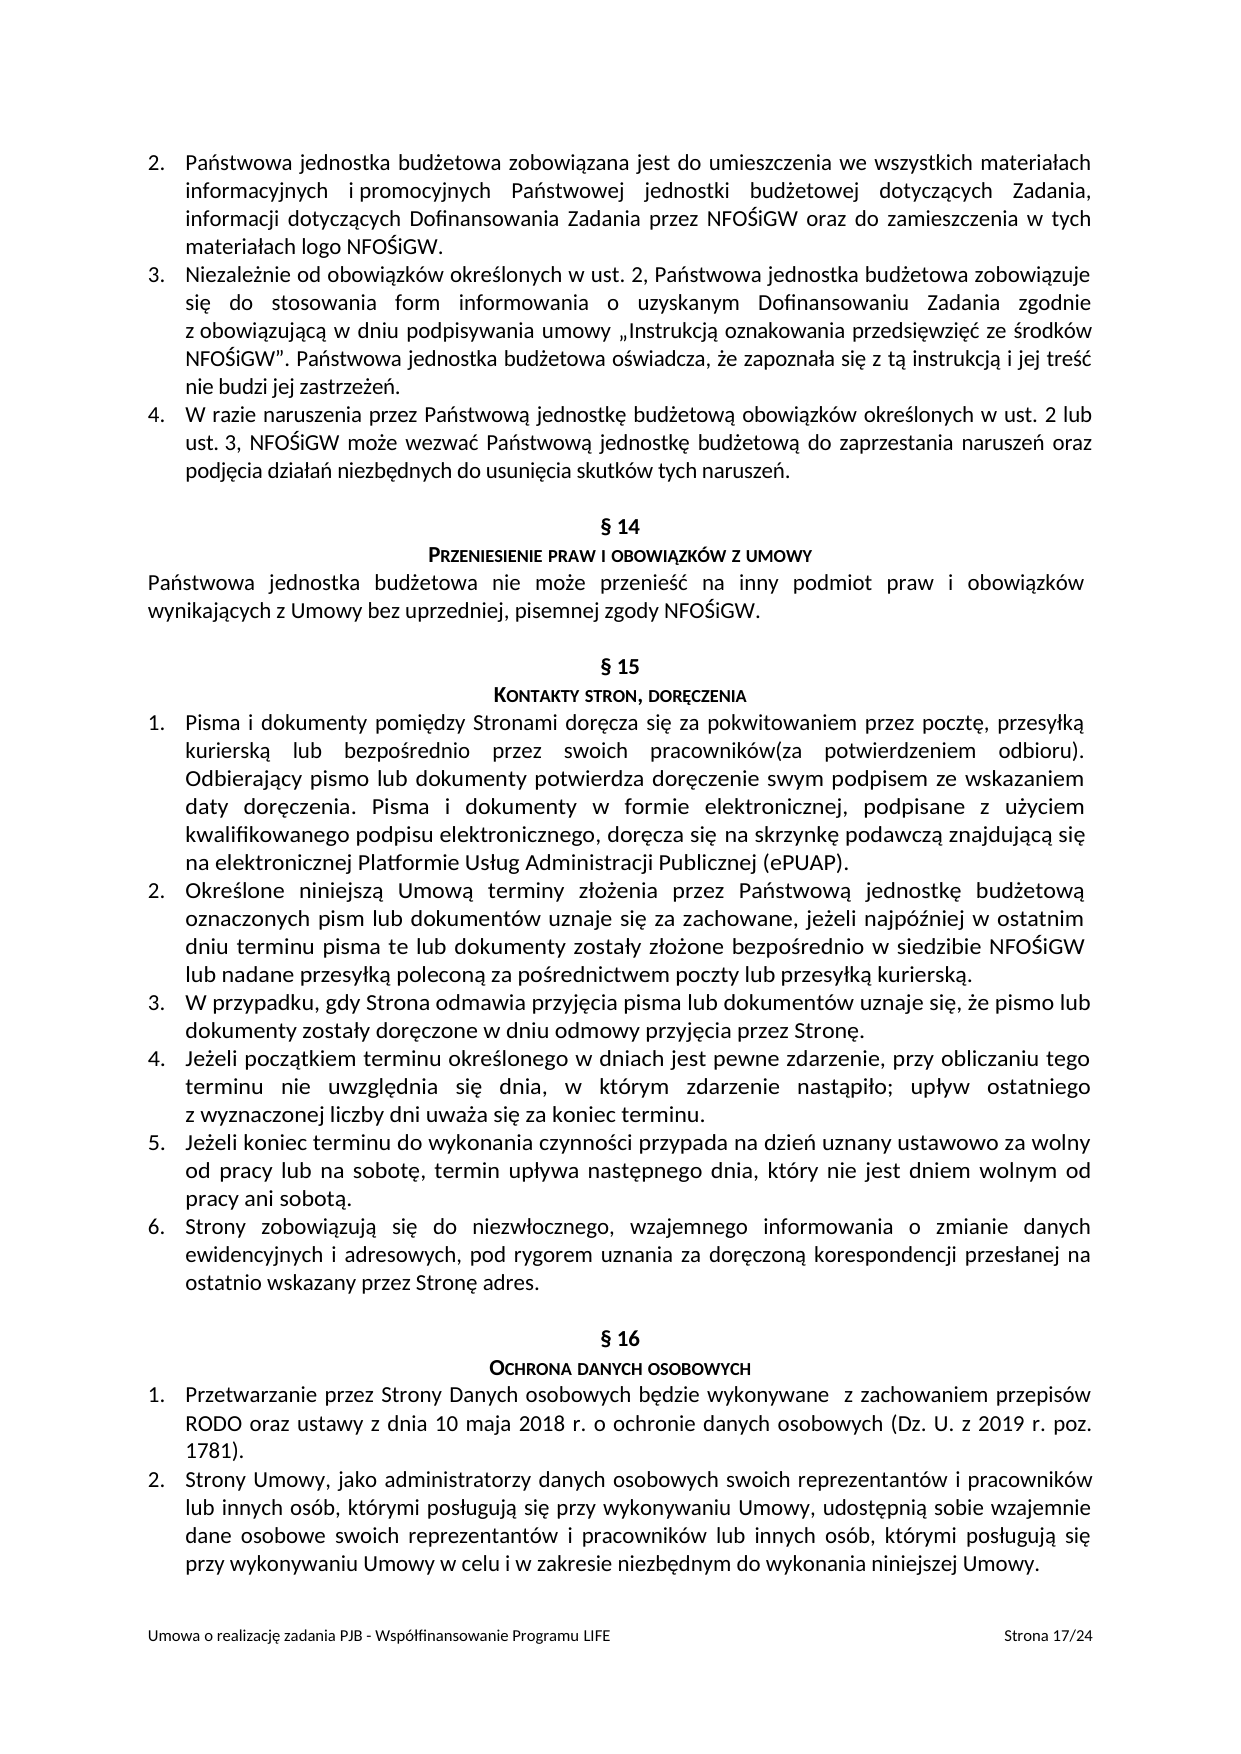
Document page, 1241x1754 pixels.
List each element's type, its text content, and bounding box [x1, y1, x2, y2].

list Państwowa jednostka budżetowa zobowiązana jest do umieszczenia we wszystkich materiałach informacyjnych i promocyjnych Państwowej jednostki budżetowej dotyczących Zadania, informacji dotyczących Dofinansowania Zadania przez NFOŚiGW oraz do zamieszczenia w tych materiałach logo NFOŚiGW. [148, 148, 1092, 260]
title Pisma i dokumenty pomiędzy Stronami doręcza się za pokwitowaniem przez pocztę, przesyłką kurierską lub bezpośrednio przez swoich pracowników(za potwierdzeniem odbioru). Odbierający pismo lub dokumenty potwierdza doręczenie swym podpisem ze wskazaniem daty doręczenia. Pisma i dokumenty w formie elektronicznej, podpisane z użyciem kwalifikowanego podpisu elektronicznego, doręcza się na skrzynkę podawczą znajdującą się na elektronicznej Platformie Usług Administracji Publicznej (ePUAP). [148, 708, 1086, 876]
title § 15 [148, 652, 1092, 680]
title Przeniesienie praw i obowiązków z umowy [148, 540, 1092, 568]
title 6. Strony zobowiązują się do niezwłocznego, wzajemnego informowania o zmianie danych ewidencyjnych i adresowych, pod rygorem uznania za doręczoną korespondencji przesłanej na ostatnio wskazany przez Stronę adres. [148, 1212, 1092, 1297]
title § 16 [148, 1324, 1092, 1353]
list Niezależnie od obowiązków określonych w ust. 2, Państwowa jednostka budżetowa zobowiązuje się do stosowania form informowania o uzyskanym Dofinansowaniu Zadania zgodnie z obowiązującą w dniu podpisywania umowy „Instrukcją oznakowania przedsięwzięć ze środków NFOŚiGW”. Państwowa jednostka budżetowa oświadcza, że zapoznała się z tą instrukcją i jej treść nie budzi jej zastrzeżeń. [148, 260, 1092, 400]
list W razie naruszenia przez Państwową jednostkę budżetową obowiązków określonych w ust. 2 lub ust. 3, NFOŚiGW może wezwać Państwową jednostkę budżetową do zaprzestania naruszeń oraz podjęcia działań niezbędnych do usunięcia skutków tych naruszeń. [148, 400, 1092, 484]
list W przypadku, gdy Strona odmawia przyjęcia pisma lub dokumentów uznaje się, że pismo lub dokumenty zostały doręczone w dniu odmowy przyjęcia przez Stronę. [148, 988, 1092, 1044]
title § 14 [148, 512, 1092, 540]
list Przetwarzanie przez Strony Danych osobowych będzie wykonywane z zachowaniem przepisów RODO oraz ustawy z dnia 10 maja 2018 r. o ochronie danych osobowych (Dz. U. z 2019 r. poz. 1781). [148, 1381, 1092, 1465]
title Kontakty stron, doręczenia [148, 680, 1092, 708]
list Strony Umowy, jako administratorzy danych osobowych swoich reprezentantów i pracowników lub innych osób, którymi posługują się przy wykonywaniu Umowy, udostępnią sobie wzajemnie dane osobowe swoich reprezentantów i pracowników lub innych osób, którymi posługują się przy wykonywaniu Umowy w celu i w zakresie niezbędnym do wykonania niniejszej Umowy. [148, 1465, 1092, 1577]
text 4. Jeżeli początkiem terminu określonego w dniach jest pewne zdarzenie, przy obliczaniu tego terminu nie uwzględnia się dnia, w którym zdarzenie nastąpiło; upływ ostatniego z wyznaczonej liczby dni uważa się za koniec terminu. [148, 1044, 1092, 1128]
title Ochrona danych osobowych [148, 1353, 1092, 1381]
title Określone niniejszą Umową terminy złożenia przez Państwową jednostkę budżetową oznaczonych pism lub dokumentów uznaje się za zachowane, jeżeli najpóźniej w ostatnim dniu terminu pisma te lub dokumenty zostały złożone bezpośrednio w siedzibie NFOŚiGW lub nadane przesyłką poleconą za pośrednictwem poczty lub przesyłką kurierską. [148, 876, 1086, 988]
title Państwowa jednostka budżetowa nie może przenieść na inny podmiot praw i obowiązków wynikających z Umowy bez uprzedniej, pisemnej zgody NFOŚiGW. [148, 568, 1086, 624]
text 5. Jeżeli koniec terminu do wykonania czynności przypada na dzień uznany ustawowo za wolny od pracy lub na sobotę, termin upływa następnego dnia, który nie jest dniem wolnym od pracy ani sobotą. [148, 1128, 1092, 1212]
